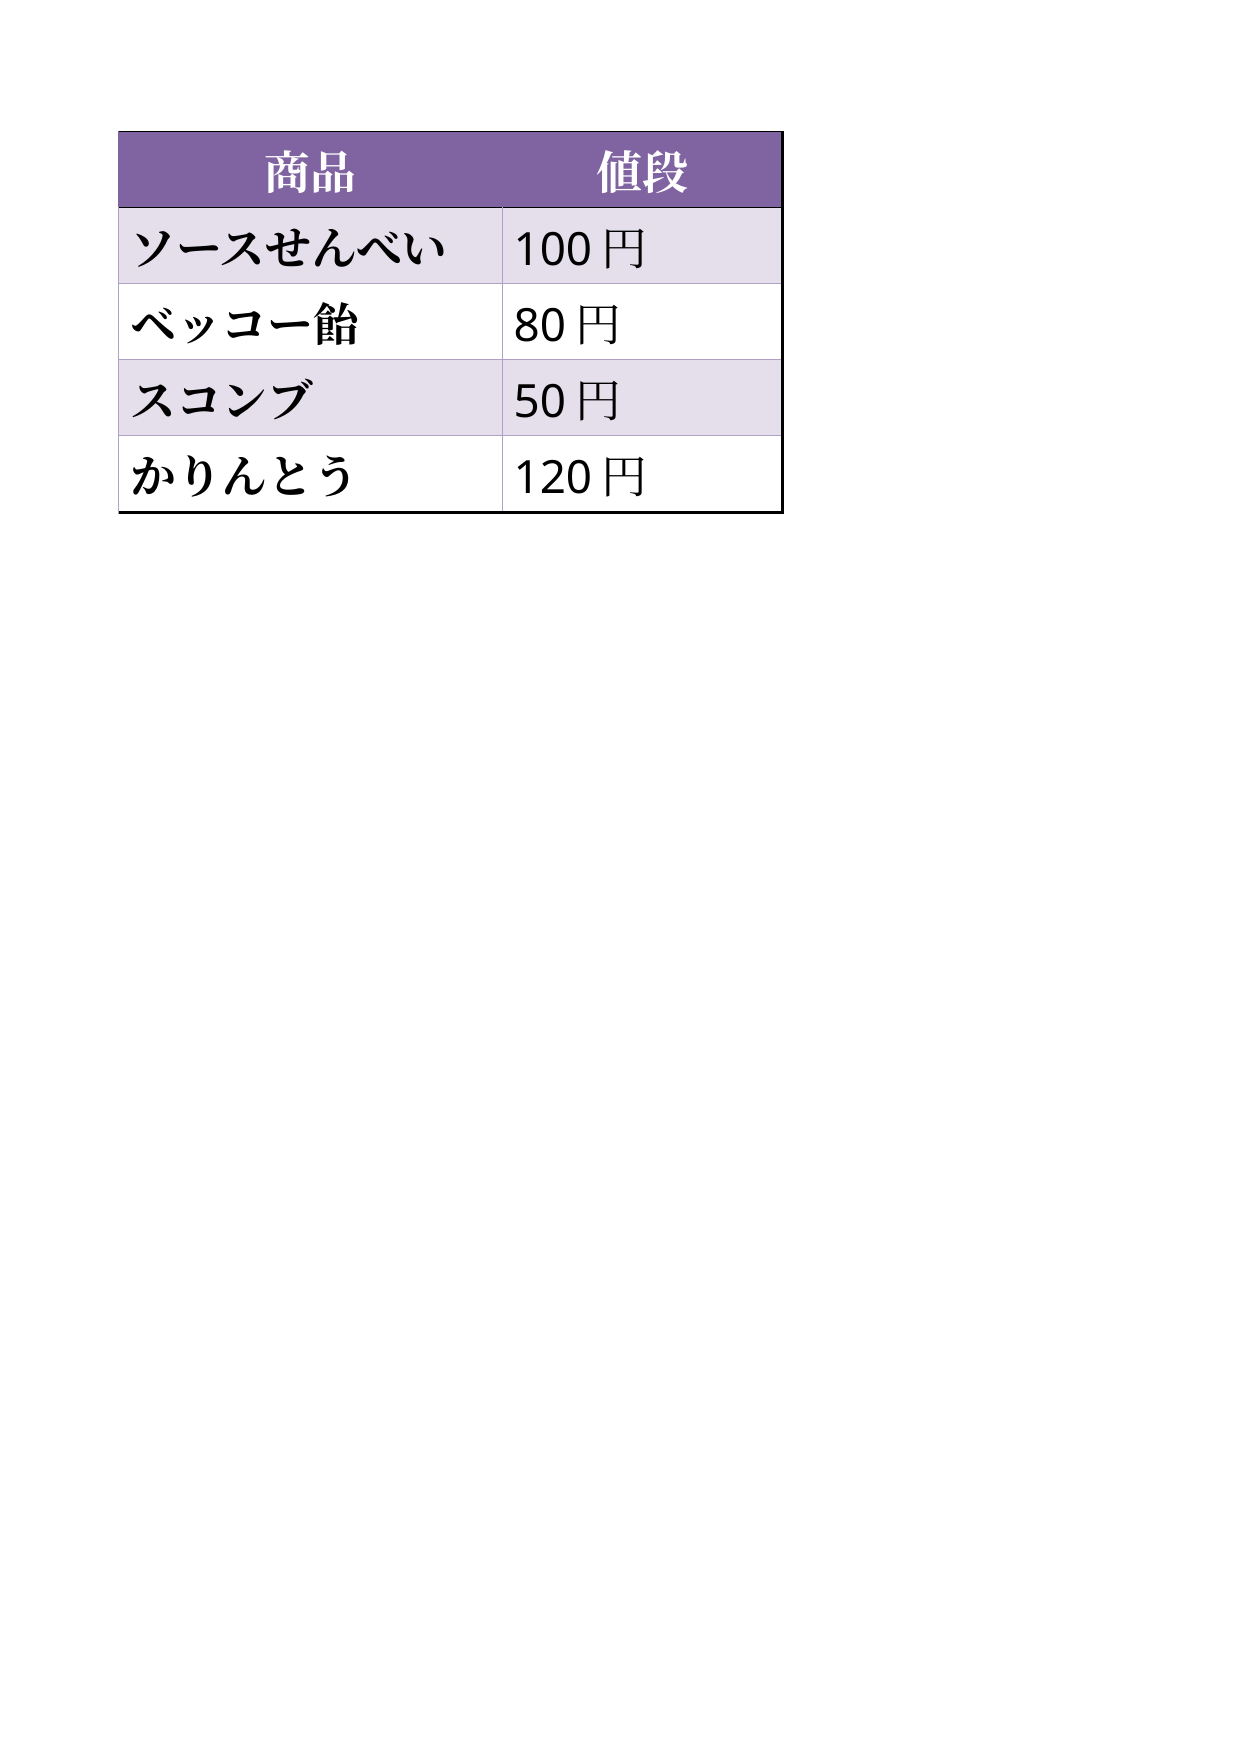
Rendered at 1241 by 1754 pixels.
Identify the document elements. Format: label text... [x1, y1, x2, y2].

table_cell スコンブ [119, 360, 502, 435]
table_cell 100円 [503, 208, 781, 283]
table_cell 80円 [503, 284, 781, 359]
table_cell ベッコー飴 [119, 284, 502, 359]
table_cell かりんとう [119, 436, 502, 511]
table_header 商品 [119, 132, 502, 207]
table_cell ソースせんべい [119, 208, 502, 283]
table_cell 120円 [503, 436, 781, 511]
table_header 値段 [503, 132, 781, 207]
table_cell 50円 [503, 360, 781, 435]
